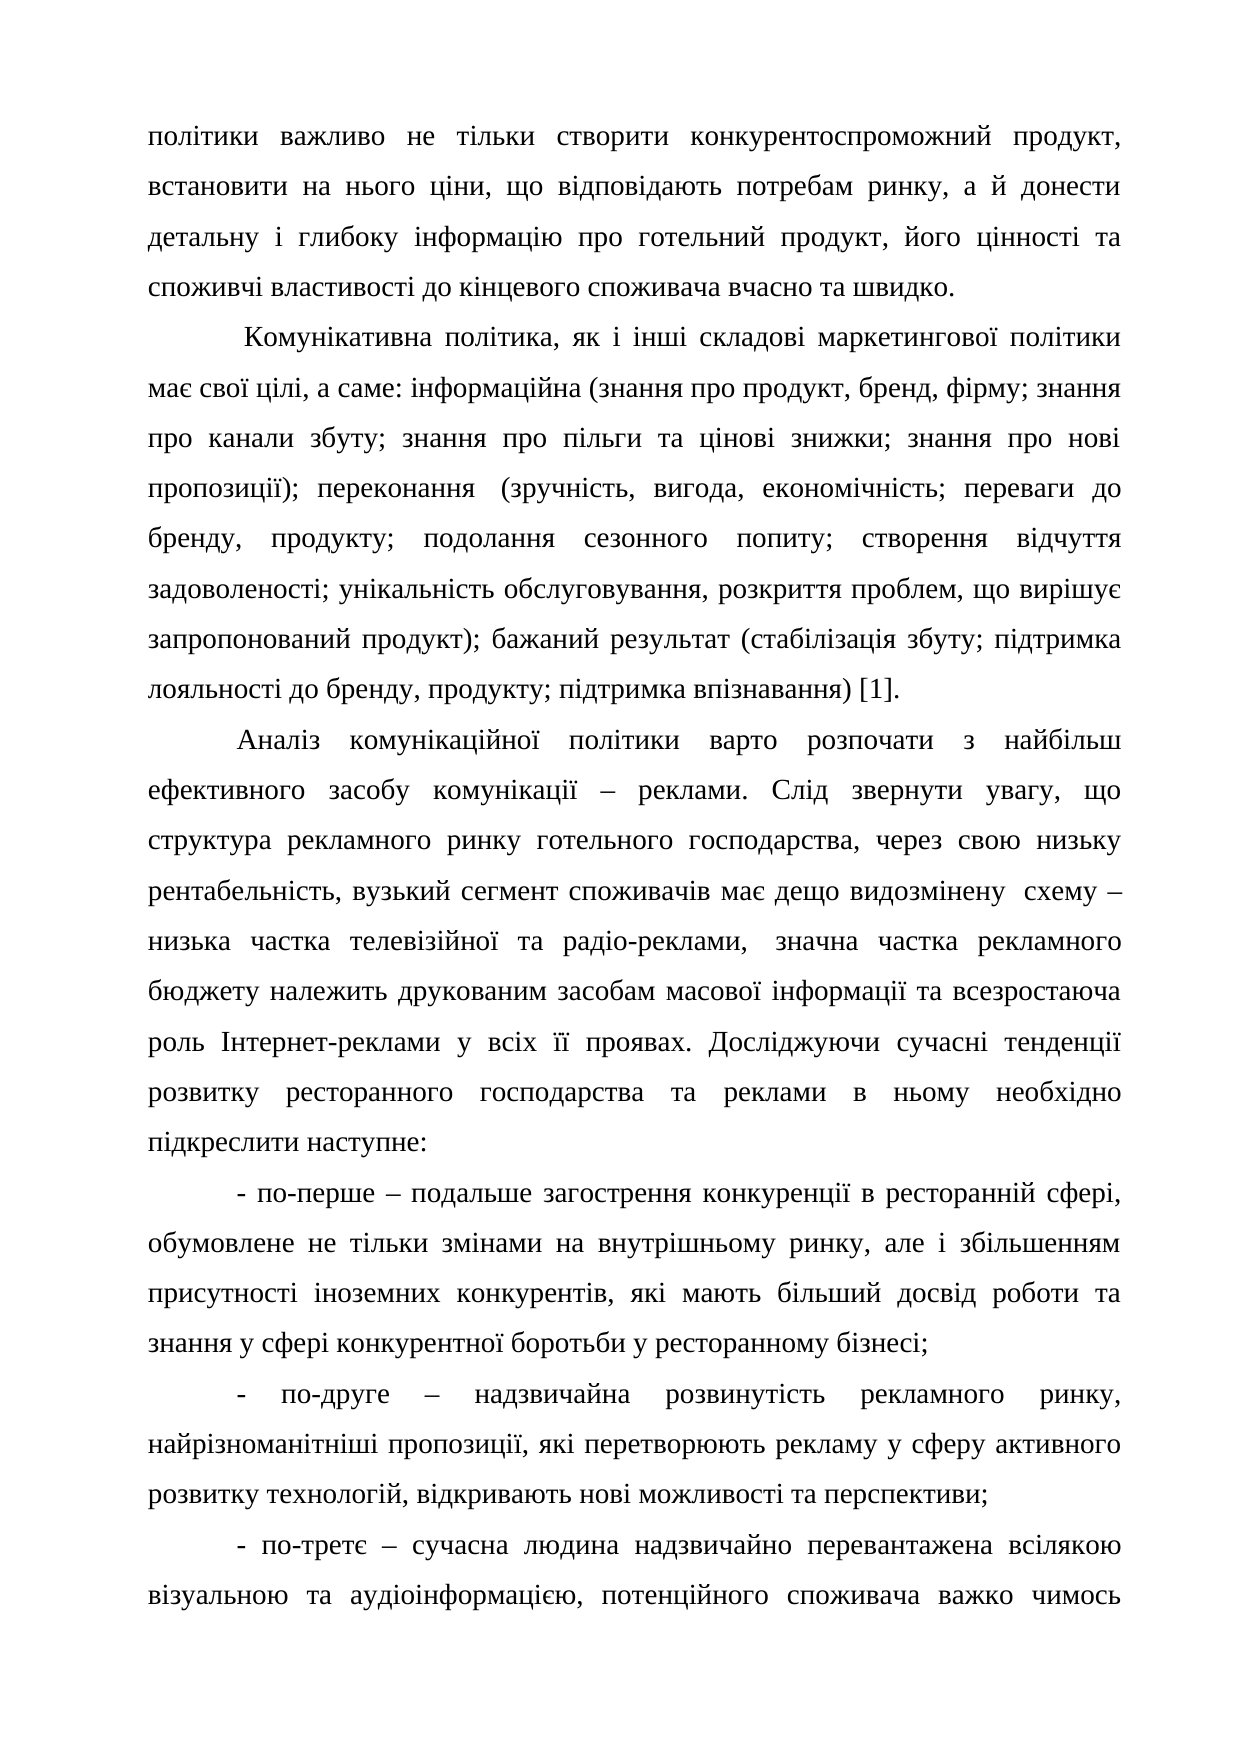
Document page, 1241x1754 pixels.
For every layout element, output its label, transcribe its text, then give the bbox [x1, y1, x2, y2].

text Комунікативна політика, як і інші складові маркетингової політики має свої цілі, а саме: інформаційна (знання про продукт, бренд, фірму; знання про канали збуту; знання про пільги та цінові знижки; знання про нові пропозиції); переконання (зручність, вигода, економічність; переваги до бренду, продукту; подолання сезонного попиту; створення відчуття задоволеності; унікальність обслуговування, розкриття проблем, що вирішує запропонований продукт); бажаний результат (стабілізація збуту; підтримка лояльності до бренду, продукту; підтримка впізнавання) [1]. [148, 319, 1122, 705]
text - по-друге ‒ надзвичайна розвинутість рекламного ринку, найрізноманітніші пропозиції, які перетворюють рекламу у сферу активного розвитку технологій, відкривають нові можливості та перспективи; [148, 1376, 1122, 1510]
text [148, 118, 1122, 303]
text Аналіз комунікаційної політики варто розпочати з найбільш ефективного засобу комунікації – реклами. Слід звернути увагу, що структура рекламного ринку готельного господарства, через свою низьку рентабельність, вузький сегмент споживачів має дещо видозмінену схему – низька частка телевізійної та радіо-реклами, значна частка рекламного бюджету належить друкованим засобам масової інформації та всезростаюча роль Інтернет-реклами у всіх її проявах. Досліджуючи сучасні тенденції розвитку ресторанного господарства та реклами в ньому необхідно підкреслити наступне: [148, 722, 1122, 1158]
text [148, 1527, 1122, 1611]
text - по-перше ‒ подальше загострення конкуренції в ресторанній сфері, обумовлене не тільки змінами на внутрішньому ринку, але і збільшенням присутності іноземних конкурентів, які мають більший досвід роботи та знання у сфері конкурентної боротьби у ресторанному бізнесі; [148, 1175, 1122, 1359]
